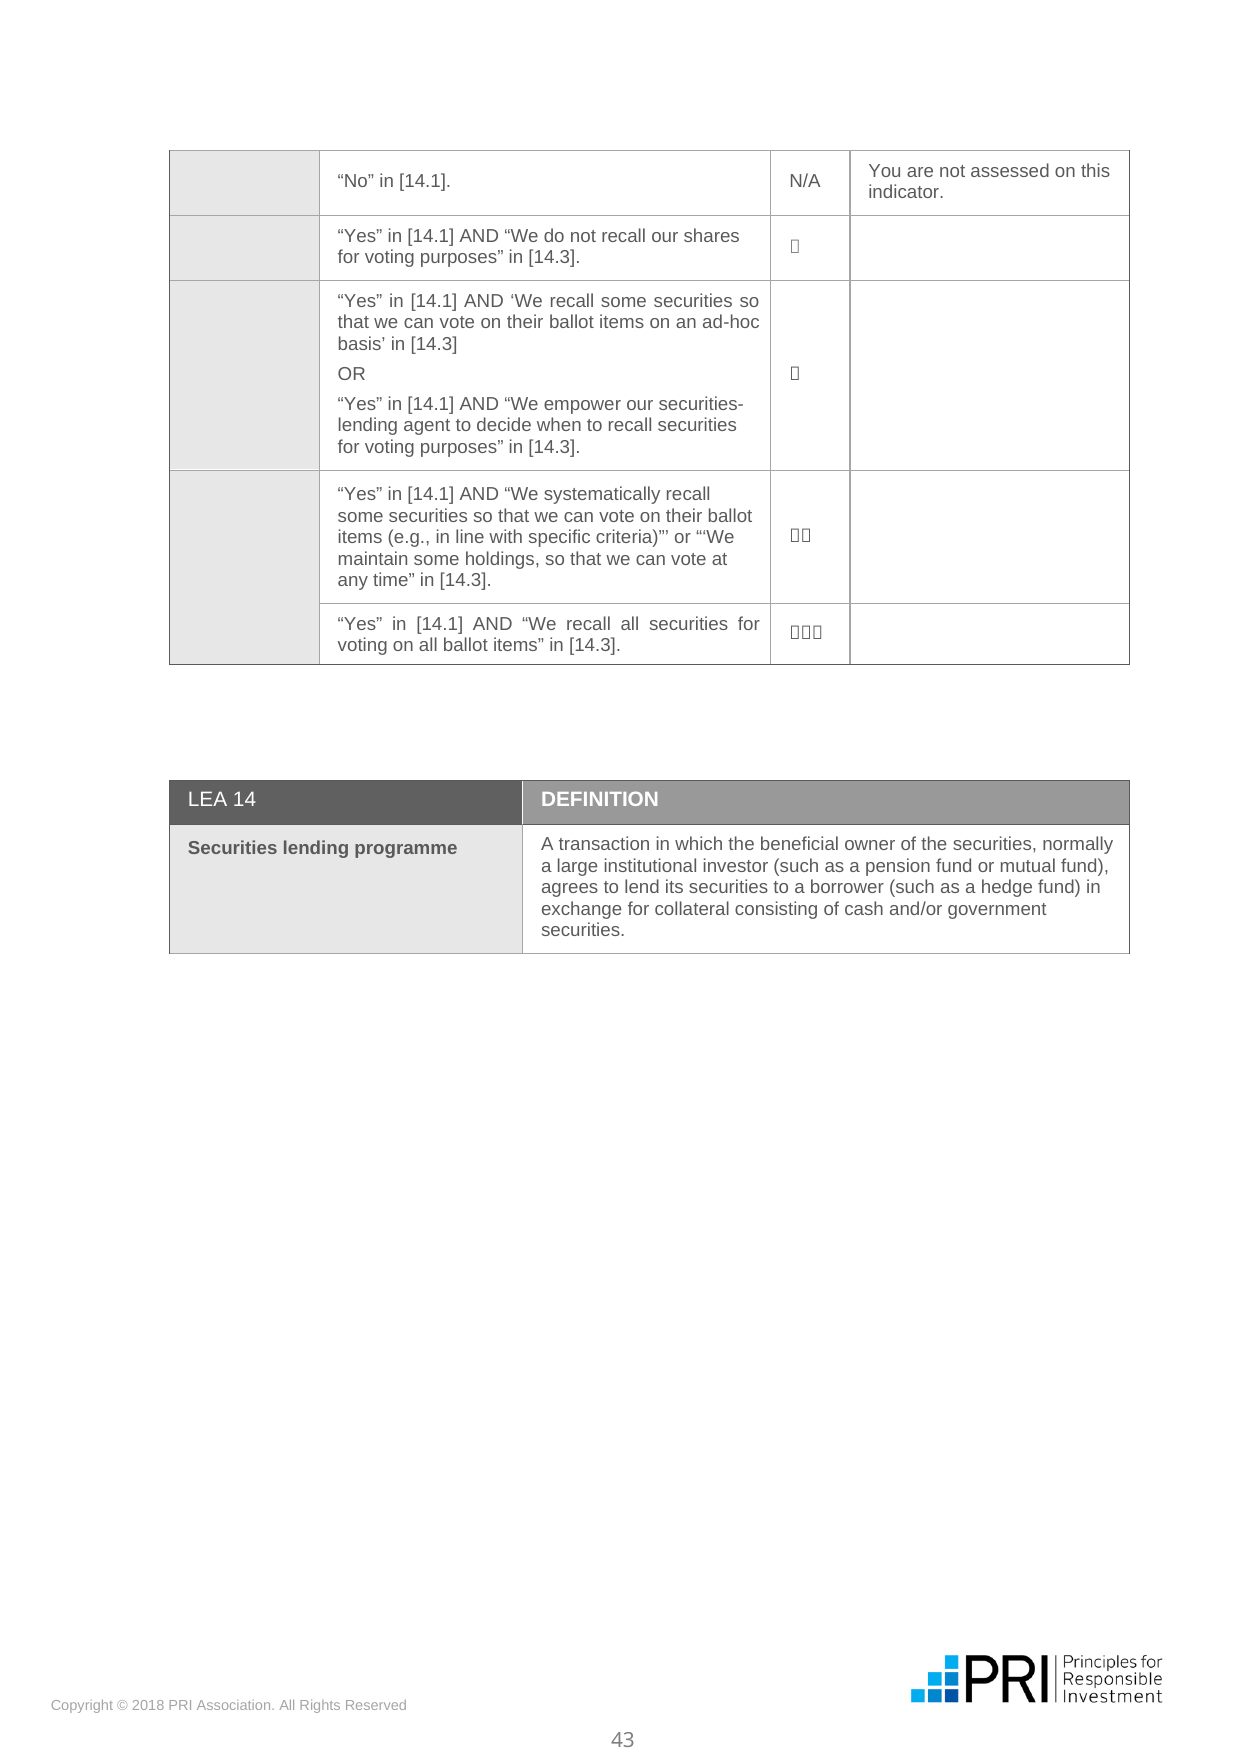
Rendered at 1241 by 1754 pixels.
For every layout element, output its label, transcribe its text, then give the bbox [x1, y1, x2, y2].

table_cell Securities lending programme [170, 825, 522, 953]
table_cell  [771, 281, 849, 469]
table_header DEFINITION [523, 781, 1129, 824]
table_cell “Yes” in [14.1] AND “We systematically recall some securities so that we can vote on their ballot items (e.g., in line with specific criteria)”’ or “‘We maintain some holdings, so that we can vote at any time” in [14.3]. [320, 471, 770, 603]
table_cell [170, 216, 319, 280]
table_cell “Yes” in [14.1] AND “We do not recall our shares for voting purposes” in [14.3]. [320, 216, 770, 280]
table_cell [170, 281, 319, 469]
table_cell [851, 216, 1129, 280]
table_cell “Yes” in [14.1] AND ‘We recall some securities so that we can vote on their ballot items on an ad-hoc basis’ in [14.3] OR “Yes” in [14.1] AND “We empower our securities-lending agent to decide when to recall securities for voting purposes” in [14.3]. [320, 281, 770, 469]
table_header LEA 14 [170, 781, 522, 824]
table_cell You are not assessed on this indicator. [851, 151, 1129, 215]
table_cell  [771, 471, 849, 603]
table_cell [851, 281, 1129, 469]
table_cell [170, 151, 319, 215]
table_cell “Yes” in [14.1] AND “We recall all securities for voting on all ballot items” in [14.3]. [320, 604, 770, 664]
table_cell A transaction in which the beneficial owner of the securities, normally a large institutional investor (such as a pension fund or mutual fund), agrees to lend its securities to a borrower (such as a hedge fund) in exchange for collateral consisting of cash and/or government securities. [523, 825, 1129, 953]
table_cell  [771, 216, 849, 280]
picture [866, 1621, 1240, 1753]
table_cell [851, 604, 1129, 664]
table_cell “No” in [14.1]. [320, 151, 770, 215]
table_cell N/A [771, 151, 849, 215]
table_cell [170, 603, 319, 664]
table_cell [170, 471, 319, 603]
table_cell  [771, 604, 849, 664]
table_cell [851, 471, 1129, 603]
